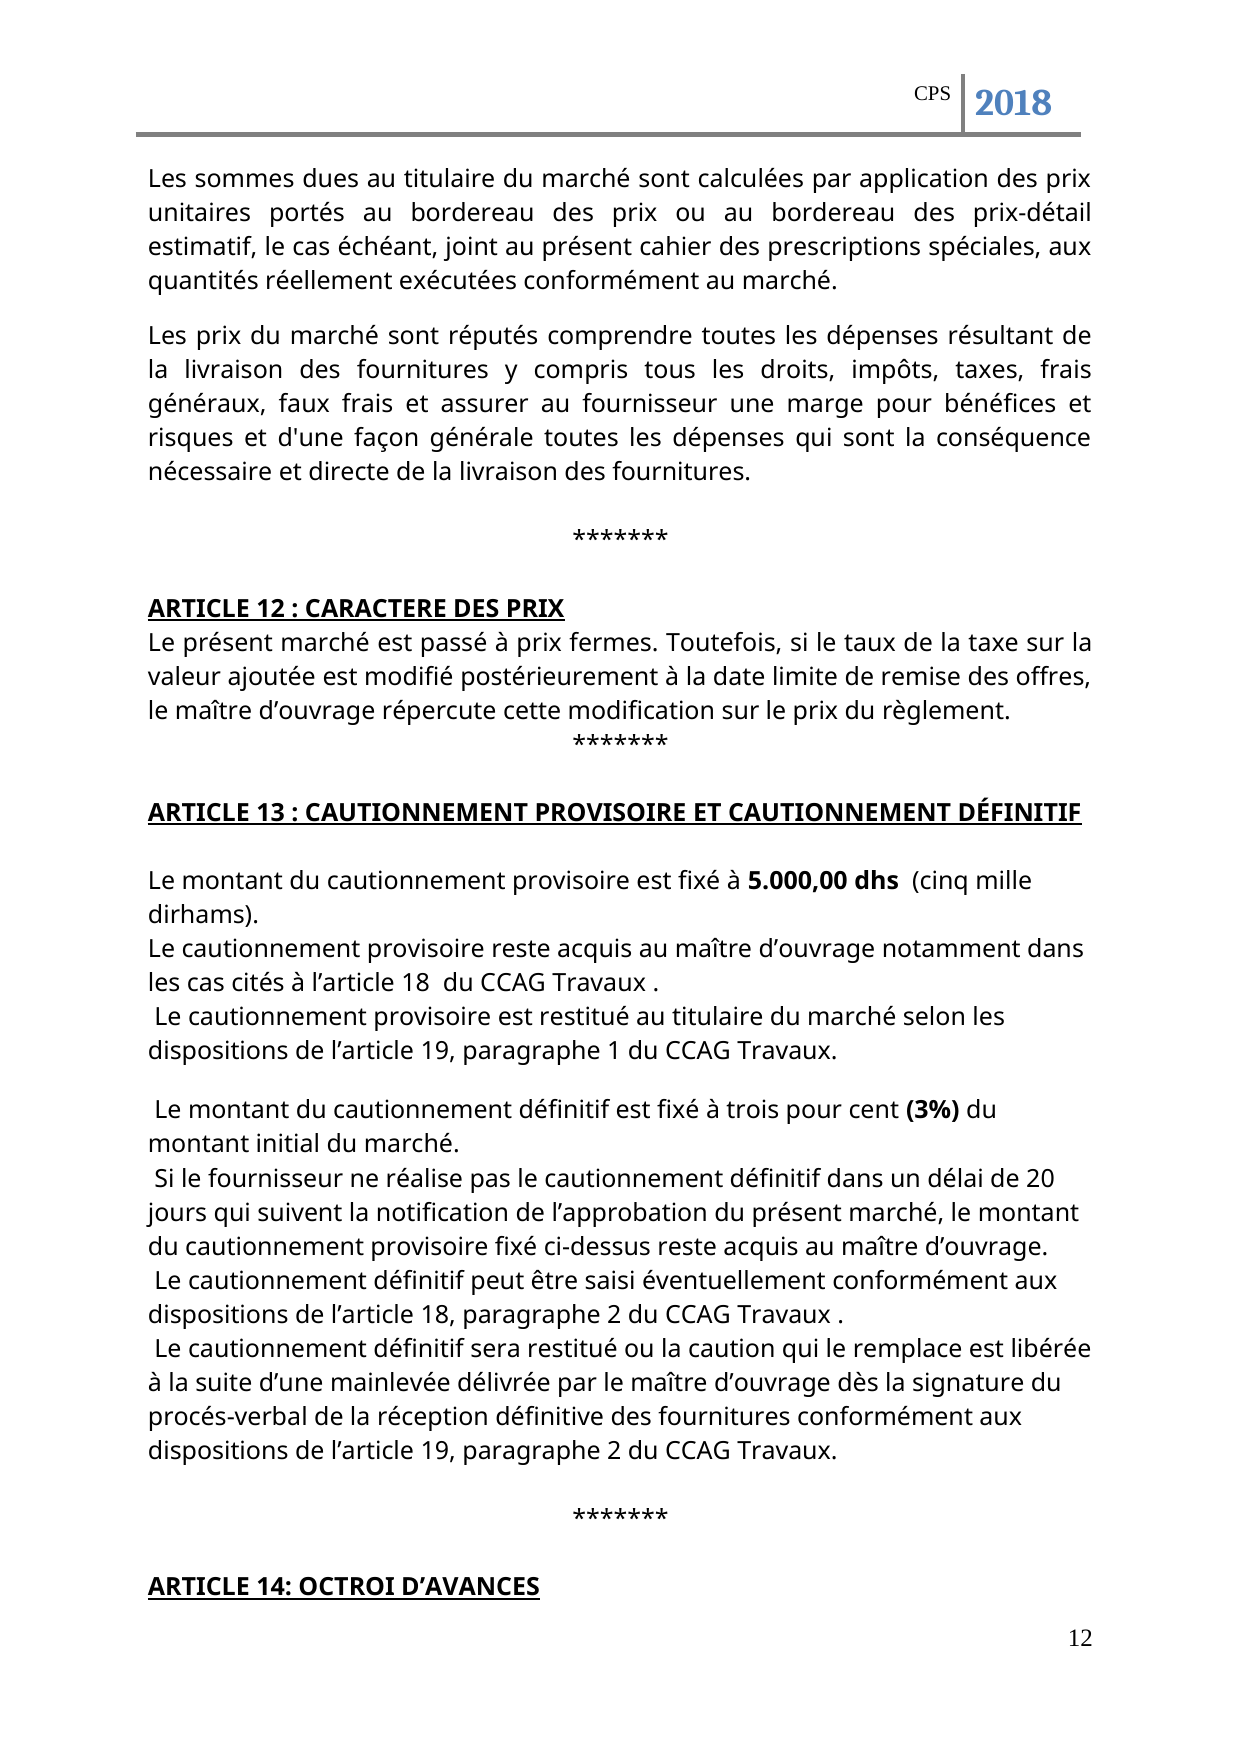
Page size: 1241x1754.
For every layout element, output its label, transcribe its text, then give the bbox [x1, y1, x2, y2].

text ******* [148, 522, 1093, 556]
list Le montant du cautionnement provisoire est fixé à 5.000,00 dhs (cinq mille dirhams). [148, 863, 1093, 931]
text ******* [148, 1501, 1093, 1535]
list Le cautionnement définitif sera restitué ou la caution qui le remplace est libérée à la suite d’une mainlevée délivrée par le maître d’ouvrage dès la signature du procés-verbal de la réception définitive des fournitures conformément aux dispositions de l’article 19, paragraphe 2 du CCAG Travaux. [148, 1331, 1093, 1467]
list Le montant du cautionnement définitif est fixé à trois pour cent (3%) du montant initial du marché. [148, 1092, 1093, 1160]
text Les sommes dues au titulaire du marché sont calculées par application des prix unitaires portés au bordereau des prix ou au bordereau des prix-détail estimatif, le cas échéant, joint au présent cahier des prescriptions spéciales, aux quantités réellement exécutées conformément au marché. [148, 161, 1093, 297]
list Si le fournisseur ne réalise pas le cautionnement définitif dans un délai de 20 jours qui suivent la notification de l’approbation du présent marché, le montant du cautionnement provisoire fixé ci-dessus reste acquis au maître d’ouvrage. [148, 1160, 1093, 1262]
text Article 12 : caractere des prix [148, 590, 1093, 624]
list Le cautionnement provisoire reste acquis au maître d’ouvrage notamment dans les cas cités à l’article 18 du CCAG Travaux . [148, 931, 1093, 999]
text Le présent marché est passé à prix fermes. Toutefois, si le taux de la taxe sur la valeur ajoutée est modifié postérieurement à la date limite de remise des offres, le maître d’ouvrage répercute cette modification sur le prix du règlement. [148, 624, 1093, 726]
list Le cautionnement provisoire est restitué au titulaire du marché selon les dispositions de l’article 19, paragraphe 1 du CCAG Travaux. [148, 999, 1093, 1067]
text Article 13 : Cautionnement provisoire et cautionnement définitif [148, 794, 1093, 829]
text Article 14: octroi d’avances [148, 1569, 1093, 1603]
text ******* [148, 726, 1093, 761]
list Le cautionnement définitif peut être saisi éventuellement conformément aux dispositions de l’article 18, paragraphe 2 du CCAG Travaux . [148, 1262, 1093, 1331]
text Les prix du marché sont réputés comprendre toutes les dépenses résultant de la livraison des fournitures y compris tous les droits, impôts, taxes, frais généraux, faux frais et assurer au fournisseur une marge pour bénéfices et risques et d'une façon générale toutes les dépenses qui sont la conséquence nécessaire et directe de la livraison des fournitures. [148, 318, 1093, 488]
